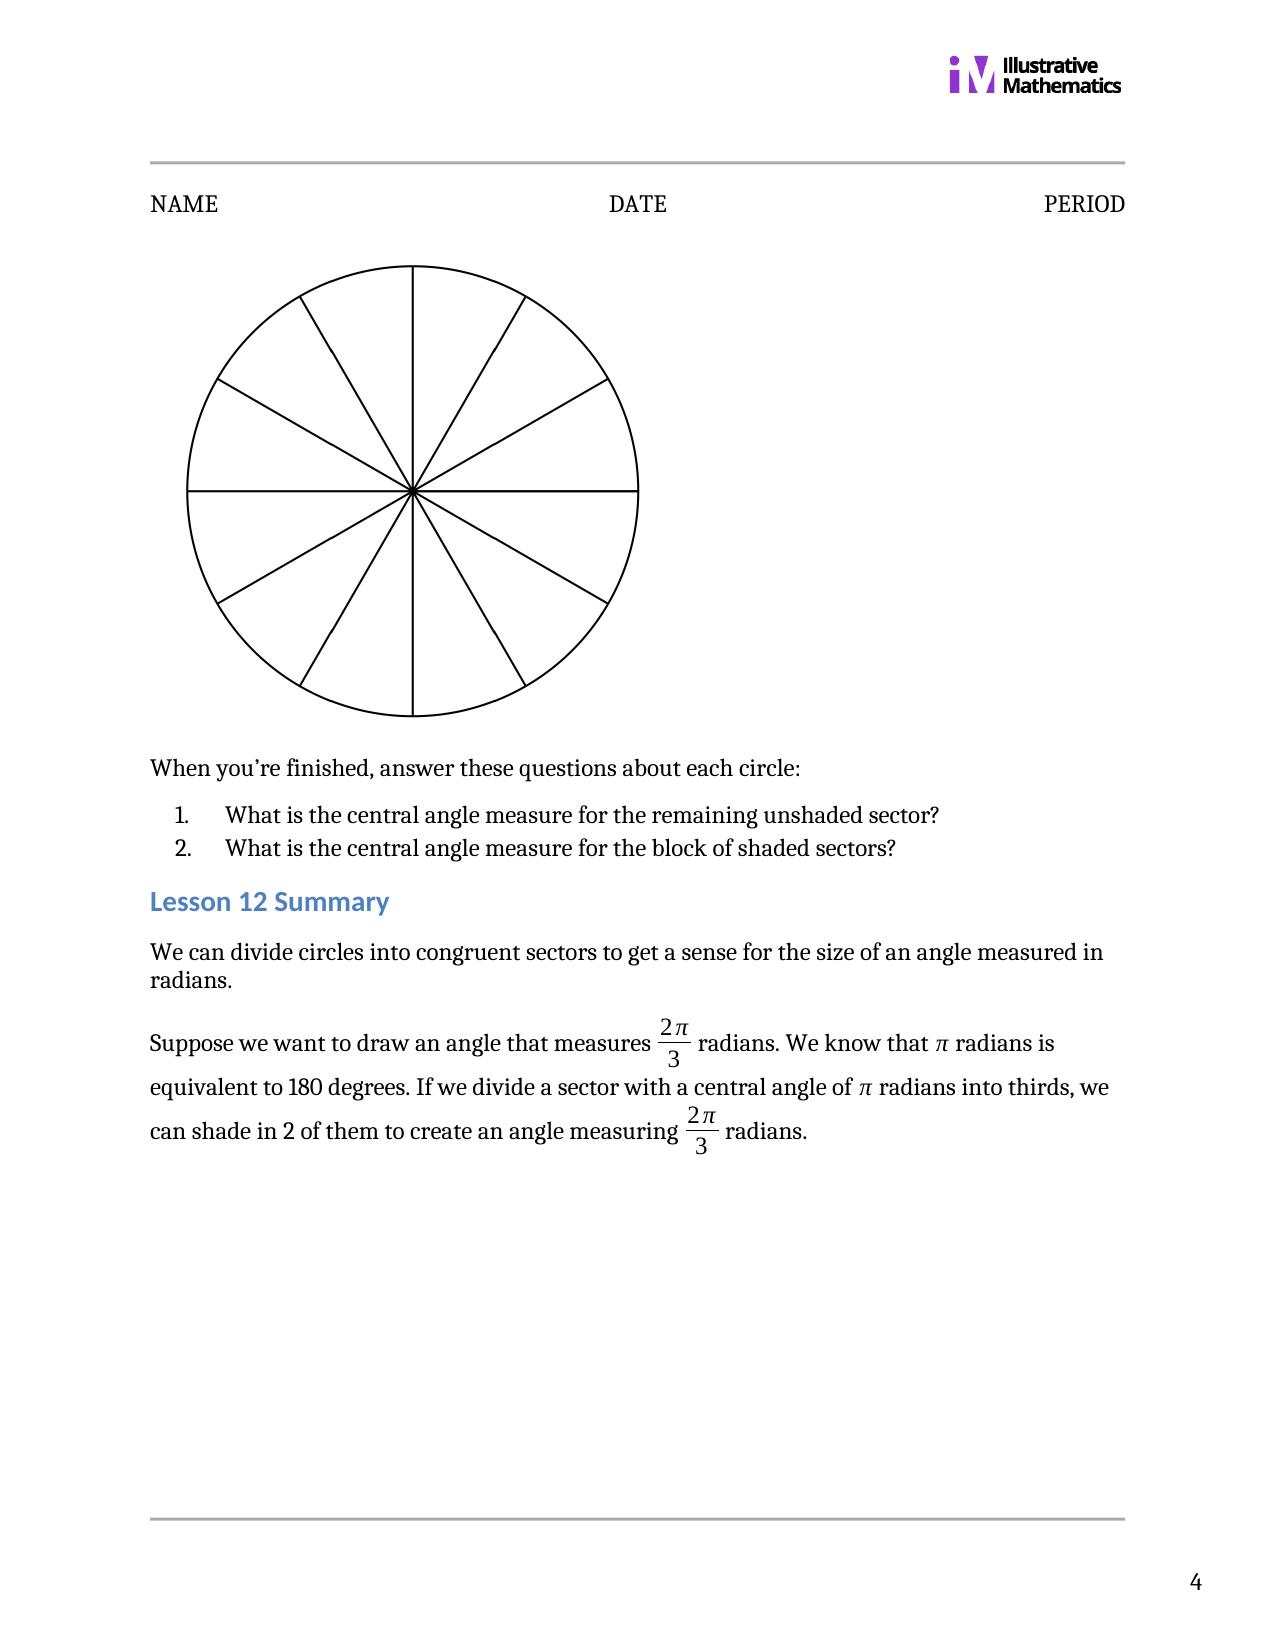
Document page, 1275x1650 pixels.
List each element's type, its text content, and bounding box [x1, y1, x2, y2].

text Suppose we want to draw an angle that measures radians. We know that radians is equivalent to 180 degrees. If we divide a sector with a central angle of radians into thirds, we can shade in 2 of them to create an angle measuring radians. [150, 1014, 1125, 1161]
subtitle Lesson 12 Summary [150, 883, 1125, 919]
text We can divide circles into congruent sectors to get a sense for the size of an angle measured in radians. [150, 938, 1125, 995]
text When you’re finished, answer these questions about each circle: [150, 754, 1125, 782]
picture [949, 55, 1121, 93]
list What is the central angle measure for the block of shaded sectors? [175, 834, 1125, 862]
picture [168, 247, 657, 735]
list What is the central angle measure for the remaining unshaded sector? [175, 801, 1125, 830]
